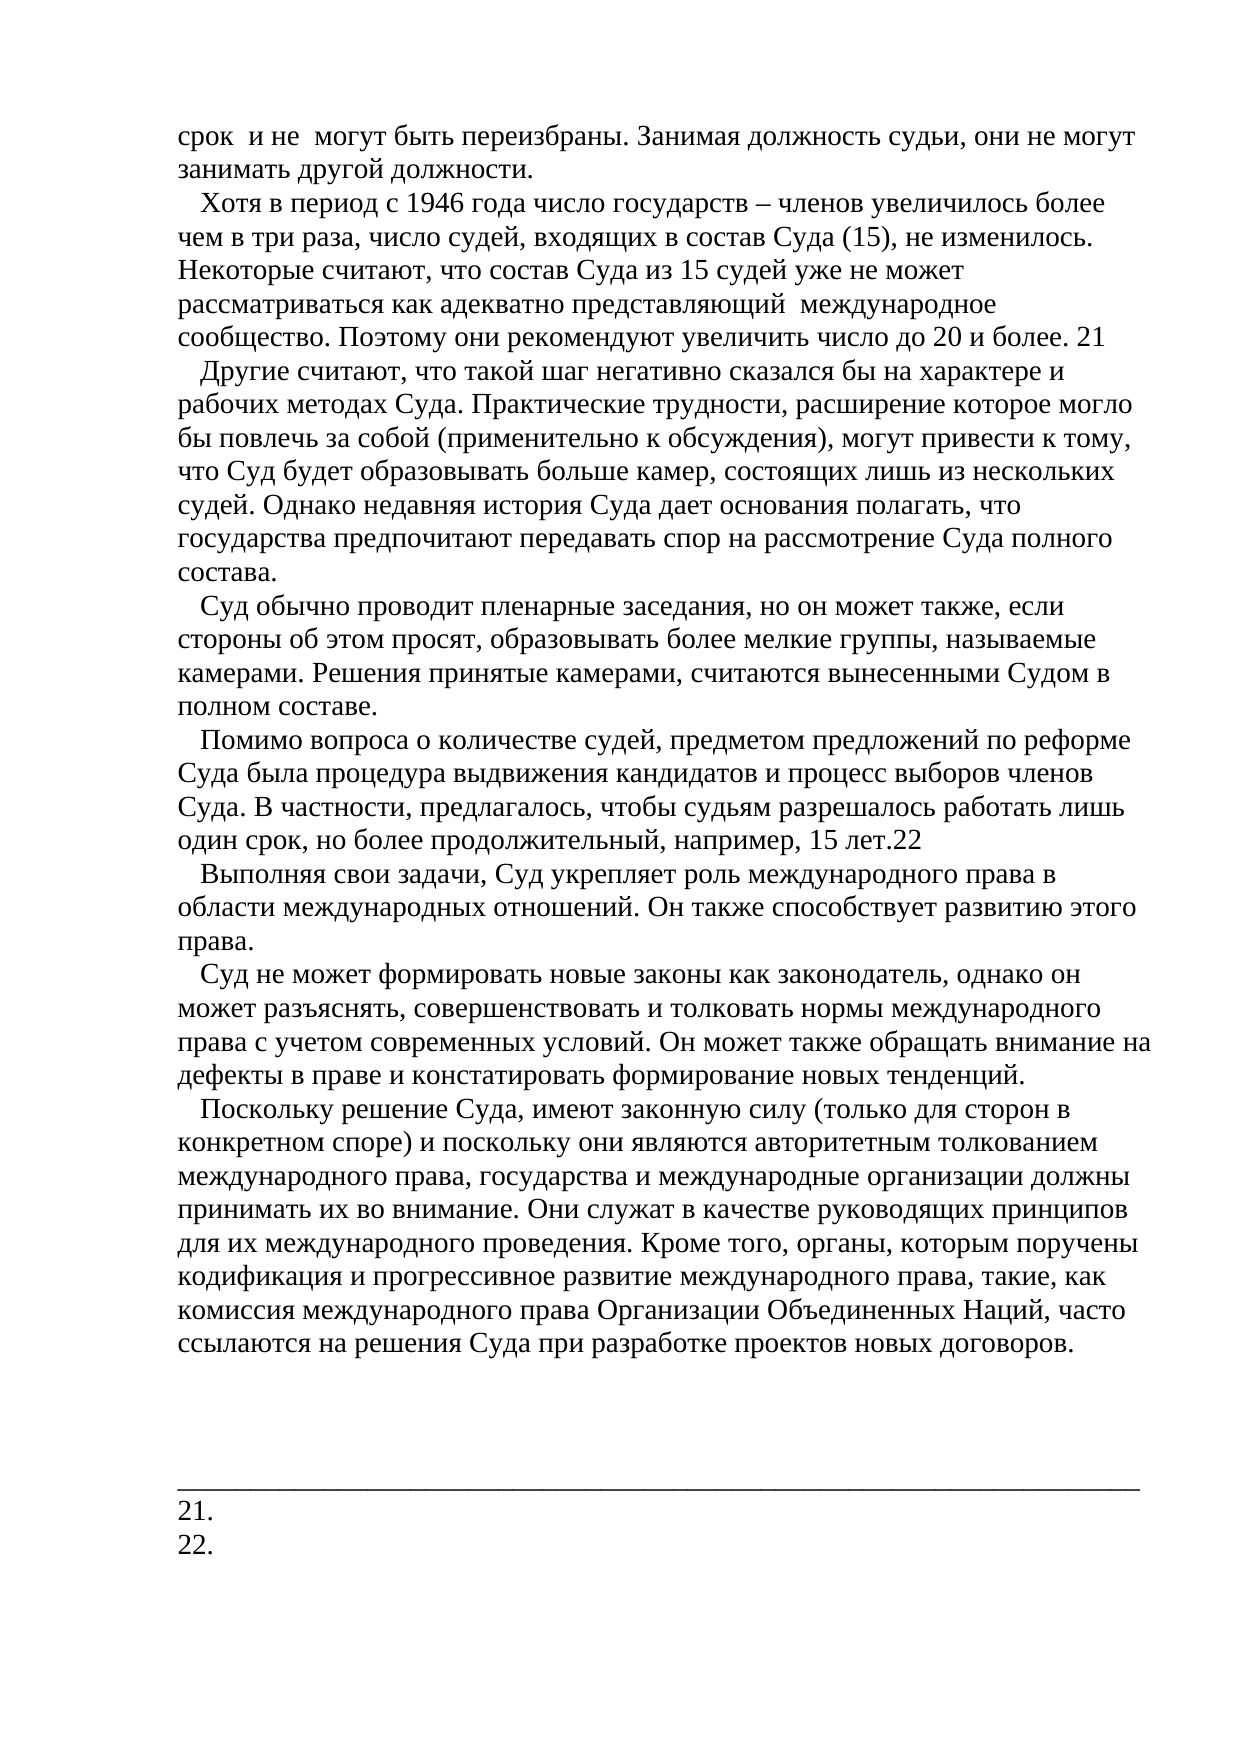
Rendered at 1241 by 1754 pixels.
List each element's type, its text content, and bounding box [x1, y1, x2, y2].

text Выполняя свои задачи, Суд укрепляет роль международного права в области международных отношений. Он также способствует развитию этого права. [177, 856, 1152, 957]
text Помимо вопроса о количестве судей, предметом предложений по реформе Суда была процедура выдвижения кандидатов и процесс выборов членов Суда. В частности, предлагалось, чтобы судьям разрешалось работать лишь один срок, но более продолжительный, например, 15 лет.22 [177, 722, 1152, 856]
text 21. [177, 1493, 1152, 1527]
text Другие считают, что такой шаг негативно сказался бы на характере и рабочих методах Суда. Практические трудности, расширение которое могло бы повлечь за собой (применительно к обсуждения), могут привести к тому, что Суд будет образовывать больше камер, состоящих лишь из нескольких судей. Однако недавняя история Суда дает основания полагать, что государства предпочитают передавать спор на рассмотрение Суда полного состава. [177, 353, 1152, 588]
text Суд не может формировать новые законы как законодатель, однако он может разъяснять, совершенствовать и толковать нормы международного права с учетом современных условий. Он может также обращать внимание на дефекты в праве и констатировать формирование новых тенденций. [177, 957, 1152, 1091]
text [177, 118, 1152, 185]
text 22. [177, 1527, 1152, 1560]
text Суд обычно проводит пленарные заседания, но он может также, если стороны об этом просят, образовывать более мелкие группы, называемые камерами. Решения принятые камерами, считаются вынесенными Судом в полном составе. [177, 588, 1152, 722]
text __________________________________________________________________ [177, 1460, 1152, 1493]
text Хотя в период с 1946 года число государств – членов увеличилось более чем в три раза, число судей, входящих в состав Суда (15), не изменилось. Некоторые считают, что состав Суда из 15 судей уже не может рассматриваться как адекватно представляющий международное сообщество. Поэтому они рекомендуют увеличить число до 20 и более. 21 [177, 185, 1152, 353]
text Поскольку решение Суда, имеют законную силу (только для сторон в конкретном споре) и поскольку они являются авторитетным толкованием международного права, государства и международные организации должны принимать их во внимание. Они служат в качестве руководящих принципов для их международного проведения. Кроме того, органы, которым поручены кодификация и прогрессивное развитие международного права, такие, как комиссия международного права Организации Объединенных Наций, часто ссылаются на решения Суда при разработке проектов новых договоров. [177, 1091, 1152, 1359]
